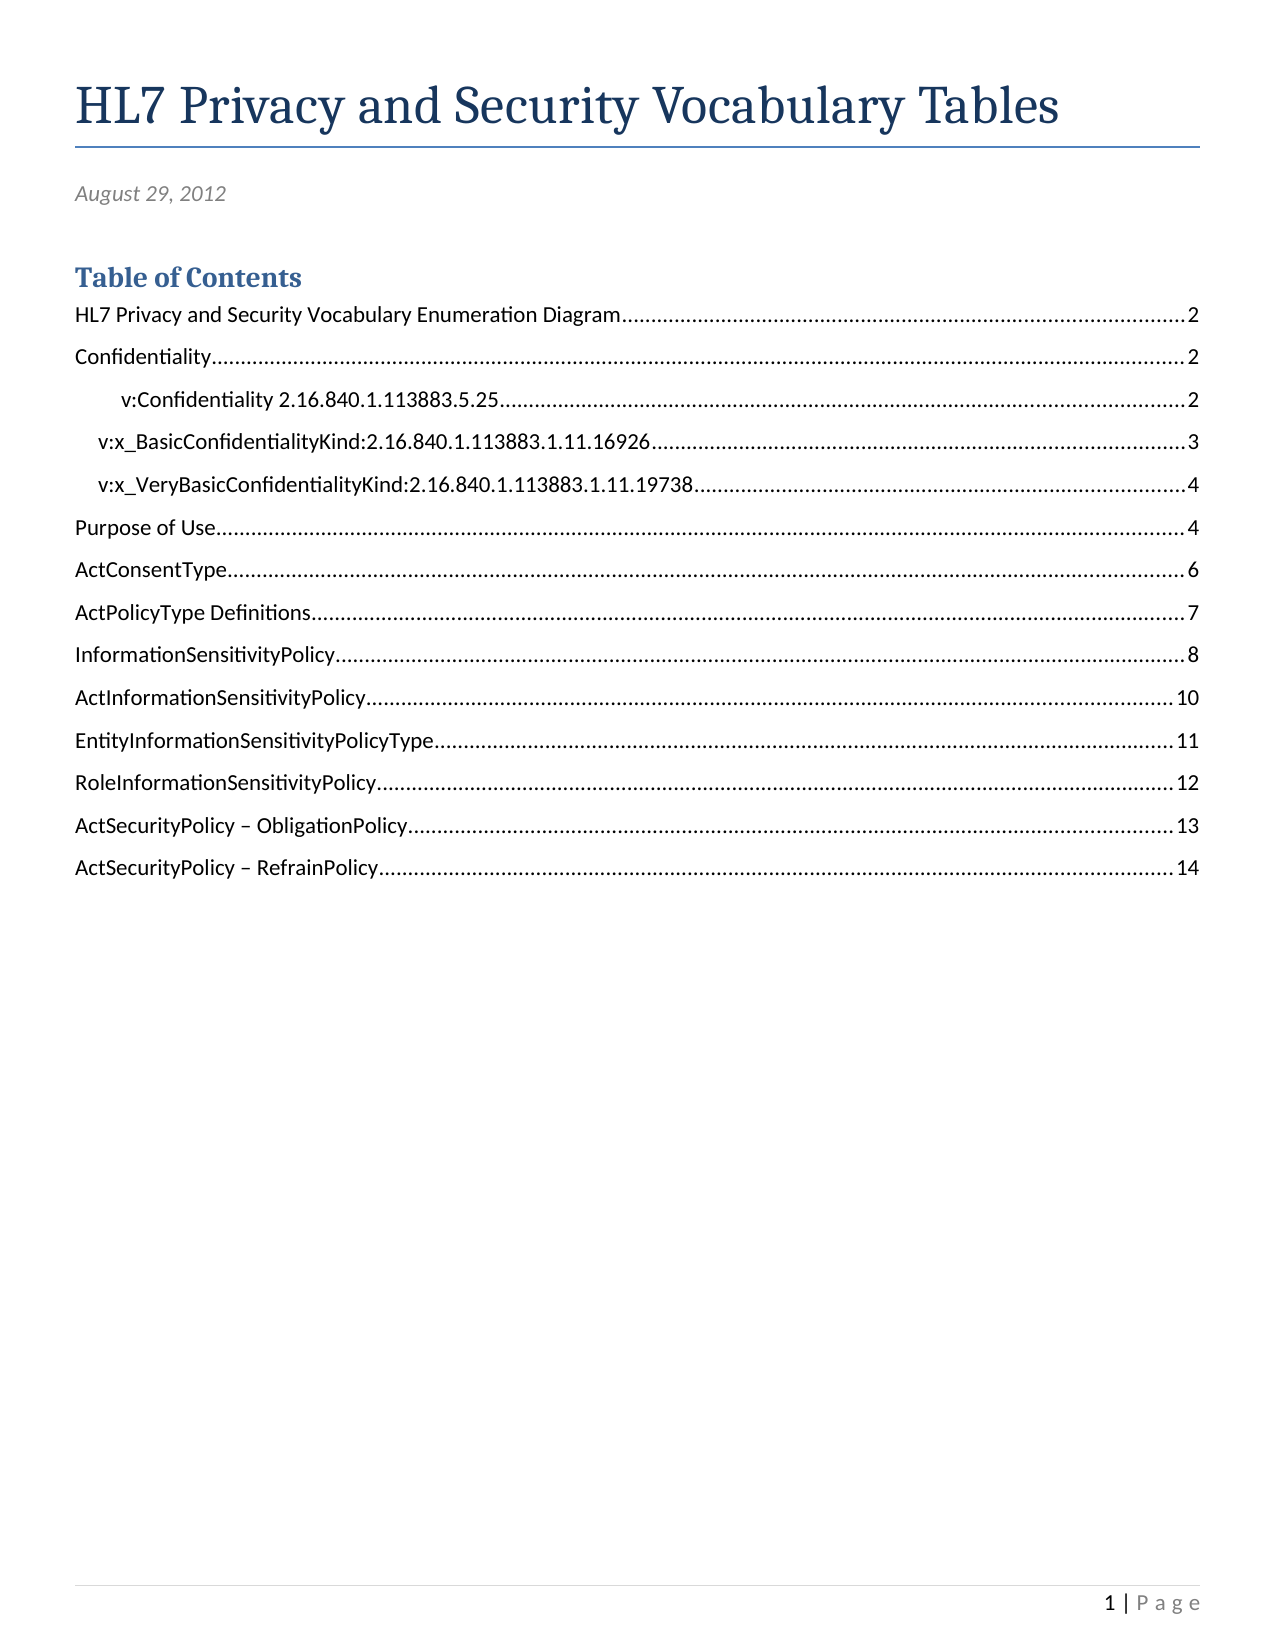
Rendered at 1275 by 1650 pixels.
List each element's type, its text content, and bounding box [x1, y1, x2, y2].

title HL7 Privacy and Security Vocabulary Tables [75, 75, 1200, 146]
text August 29, 2012 [75, 179, 1200, 207]
